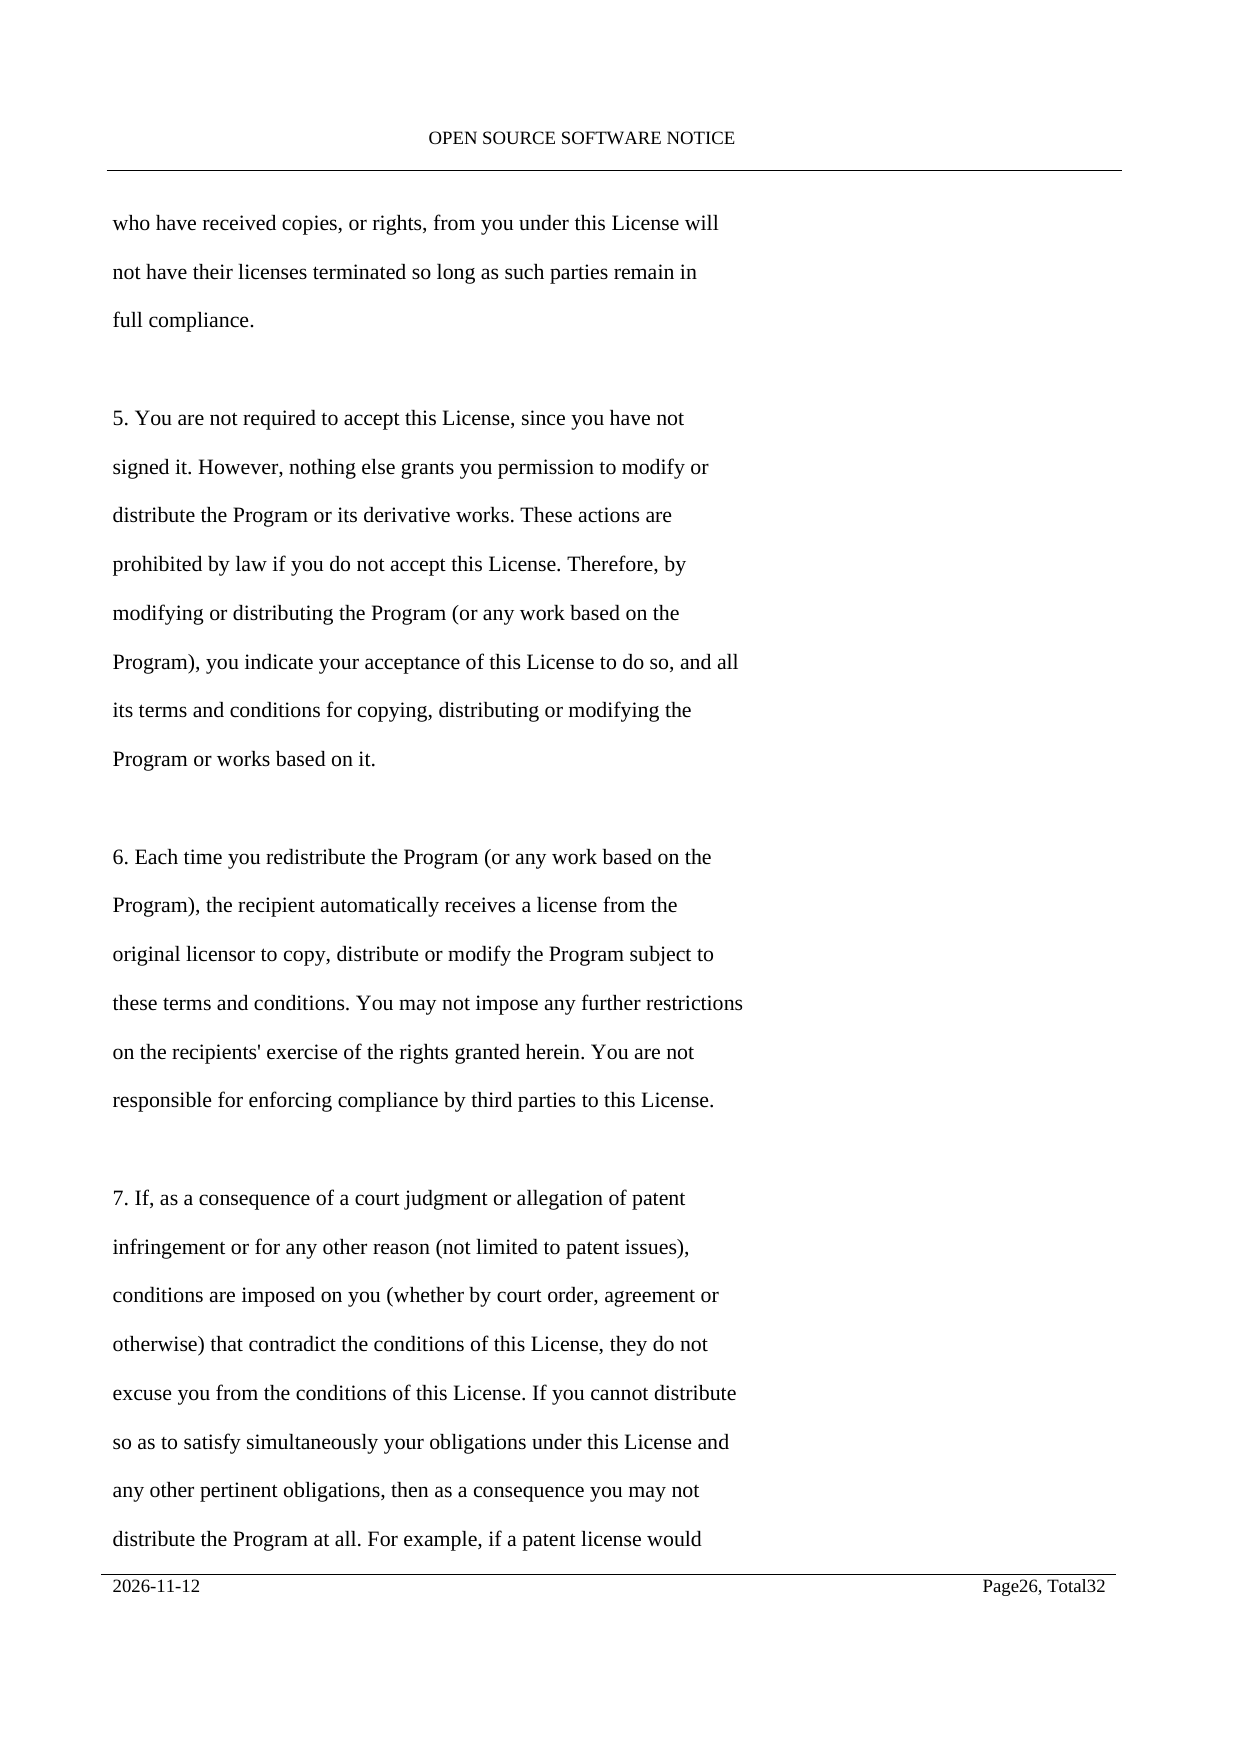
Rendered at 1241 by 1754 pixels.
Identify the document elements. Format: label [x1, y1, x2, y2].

text [112, 206, 1128, 1555]
